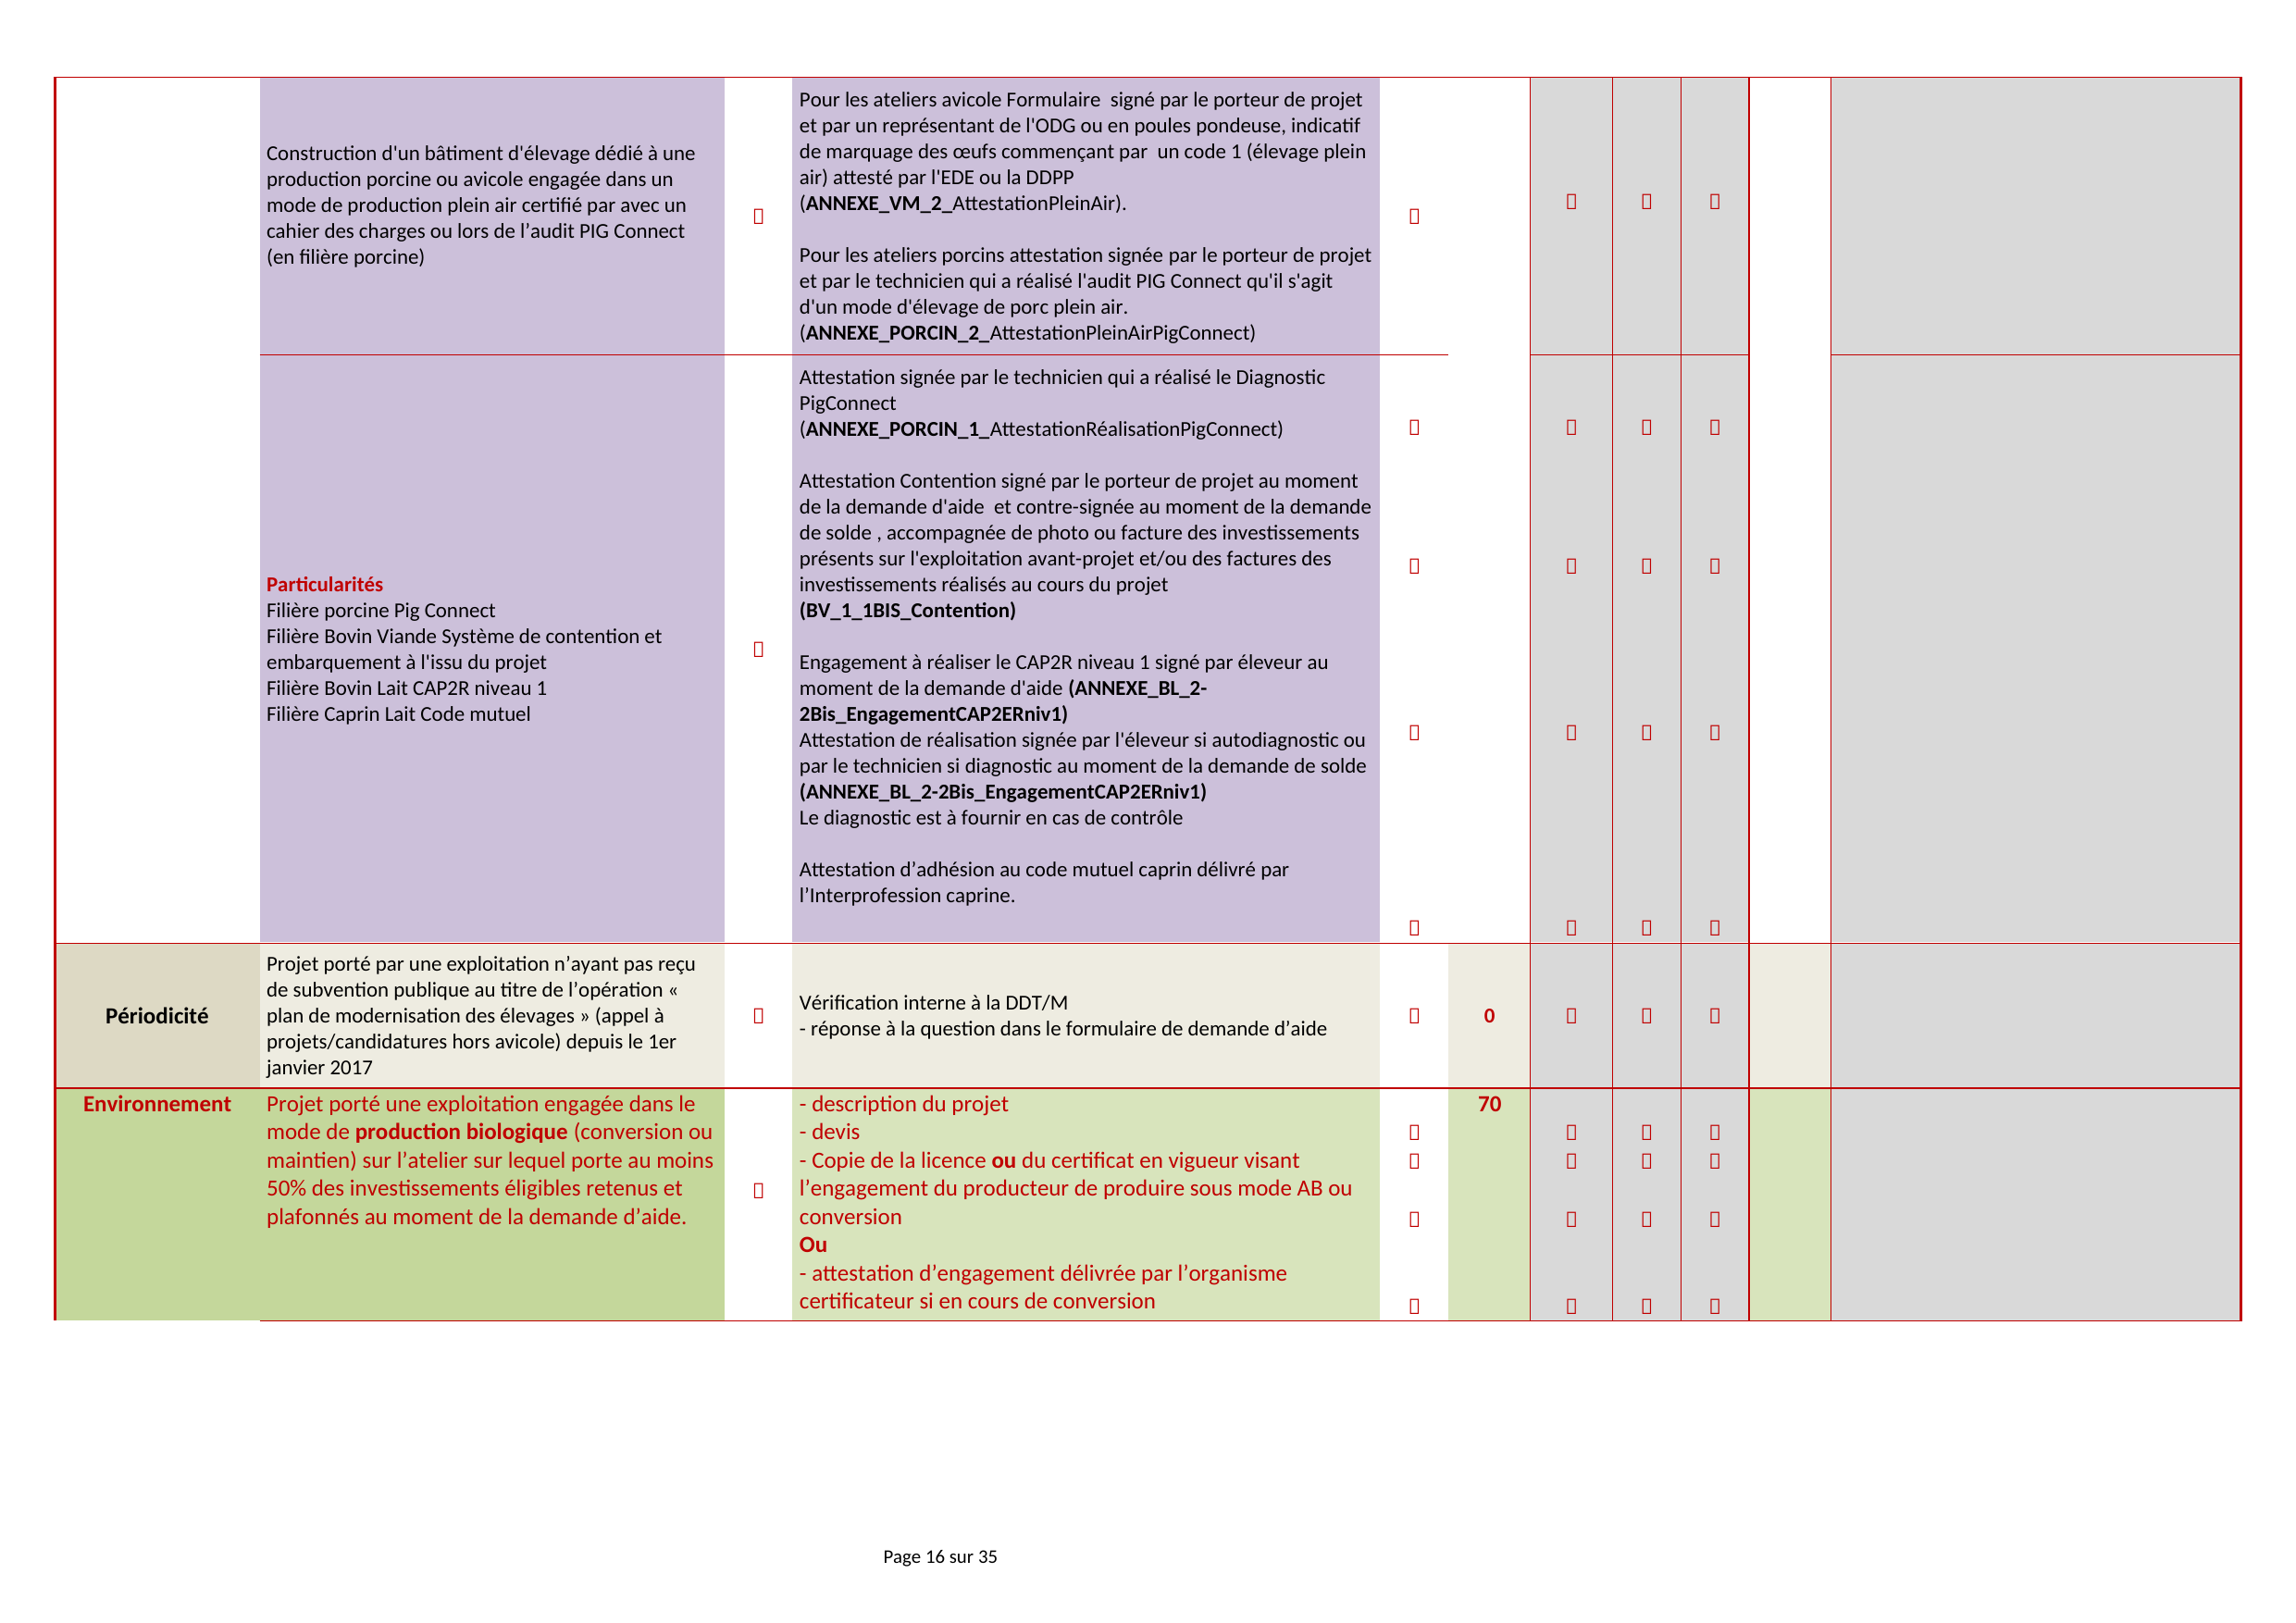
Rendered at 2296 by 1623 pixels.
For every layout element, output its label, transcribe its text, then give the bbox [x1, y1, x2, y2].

table_cell  [1531, 944, 1612, 1087]
table_cell [1831, 944, 2240, 1087]
table_cell Construction d'un bâtiment d'élevage dédié à une production porcine ou avicole engagée dans un mode de production plein air certifié par avec un cahier des charges ou lors de l’audit PIG Connect (en filière porcine) [260, 78, 725, 354]
table_cell  [725, 355, 792, 942]
table_cell - description du projet - devis - Copie de la licence ou du certificat en vigueur visant l’engagement du producteur de produire sous mode AB ou conversion Ou - attestation d’engagement délivrée par l’organisme certificateur si en cours de conversion [792, 1089, 1380, 1320]
table_cell [1831, 355, 2240, 942]
table_cell  [725, 944, 792, 1087]
table_cell Projet porté par une exploitation n’ayant pas reçu de subvention publique au titre de l’opération « plan de modernisation des élevages » (appel à projets/candidatures hors avicole) depuis le 1er janvier 2017 [260, 944, 725, 1087]
table_cell 0 [1448, 944, 1530, 1087]
table_cell Projet porté une exploitation engagée dans le mode de production biologique (conversion ou maintien) sur l’atelier sur lequel porte au moins 50% des investissements éligibles retenus et plafonnés au moment de la demande d’aide. [260, 1089, 725, 1320]
table_cell  [725, 1089, 792, 1320]
table_cell     [1380, 1089, 1448, 1320]
table_cell  [725, 78, 792, 354]
table_cell     [1682, 1089, 1748, 1320]
table_cell 70 [1448, 1089, 1530, 1320]
table_cell  [1613, 78, 1681, 354]
table_cell Vérification interne à la DDT/M - réponse à la question dans le formulaire de demande d’aide [792, 944, 1380, 1087]
table_cell  [1380, 78, 1448, 354]
table_cell     [1613, 355, 1681, 942]
table_cell Environnement [56, 1089, 260, 1320]
table_cell Pour les ateliers avicole Formulaire signé par le porteur de projet et par un représentant de l'ODG ou en poules pondeuse, indicatif de marquage des œufs commençant par un code 1 (élevage plein air) attesté par l'EDE ou la DDPP (ANNEXE_VM_2_AttestationPleinAir). Pour les ateliers porcins attestation signée par le porteur de projet et par le technicien qui a réalisé l'audit PIG Connect qu'il s'agit d'un mode d'élevage de porc plein air. (ANNEXE_PORCIN_2_AttestationPleinAirPigConnect) [792, 78, 1380, 354]
table_cell Particularités Filière porcine Pig Connect Filière Bovin Viande Système de contention et embarquement à l'issu du projet Filière Bovin Lait CAP2R niveau 1 Filière Caprin Lait Code mutuel [260, 355, 725, 942]
table_cell Attestation signée par le technicien qui a réalisé le Diagnostic PigConnect (ANNEXE_PORCIN_1_AttestationRéalisationPigConnect) Attestation Contention signé par le porteur de projet au moment de la demande d'aide et contre-signée au moment de la demande de solde , accompagnée de photo ou facture des investissements présents sur l'exploitation avant-projet et/ou des factures des investissements réalisés au cours du projet (BV_1_1BIS_Contention) Engagement à réaliser le CAP2R niveau 1 signé par éleveur au moment de la demande d'aide (ANNEXE_BL_2-2Bis_EngagementCAP2ERniv1) Attestation de réalisation signée par l'éleveur si autodiagnostic ou par le technicien si diagnostic au moment de la demande de solde (ANNEXE_BL_2-2Bis_EngagementCAP2ERniv1) Le diagnostic est à fournir en cas de contrôle Attestation d’adhésion au code mutuel caprin délivré par l’Interprofession caprine. [792, 355, 1380, 942]
table_cell [1831, 78, 2240, 354]
table_cell  [1380, 944, 1448, 1087]
table_cell  [1682, 944, 1748, 1087]
table_cell     [1531, 1089, 1612, 1320]
table_cell  [1682, 78, 1748, 354]
table_cell [1831, 1089, 2240, 1320]
table_cell     [1613, 1089, 1681, 1320]
table_cell [1750, 1089, 1831, 1320]
table_cell [1750, 944, 1831, 1087]
table_cell     [1682, 355, 1748, 942]
table_cell Périodicité [56, 944, 260, 1087]
table_cell     [1380, 355, 1448, 942]
table_cell  [1531, 78, 1612, 354]
table_cell  [1613, 944, 1681, 1087]
table_cell     [1531, 355, 1612, 942]
